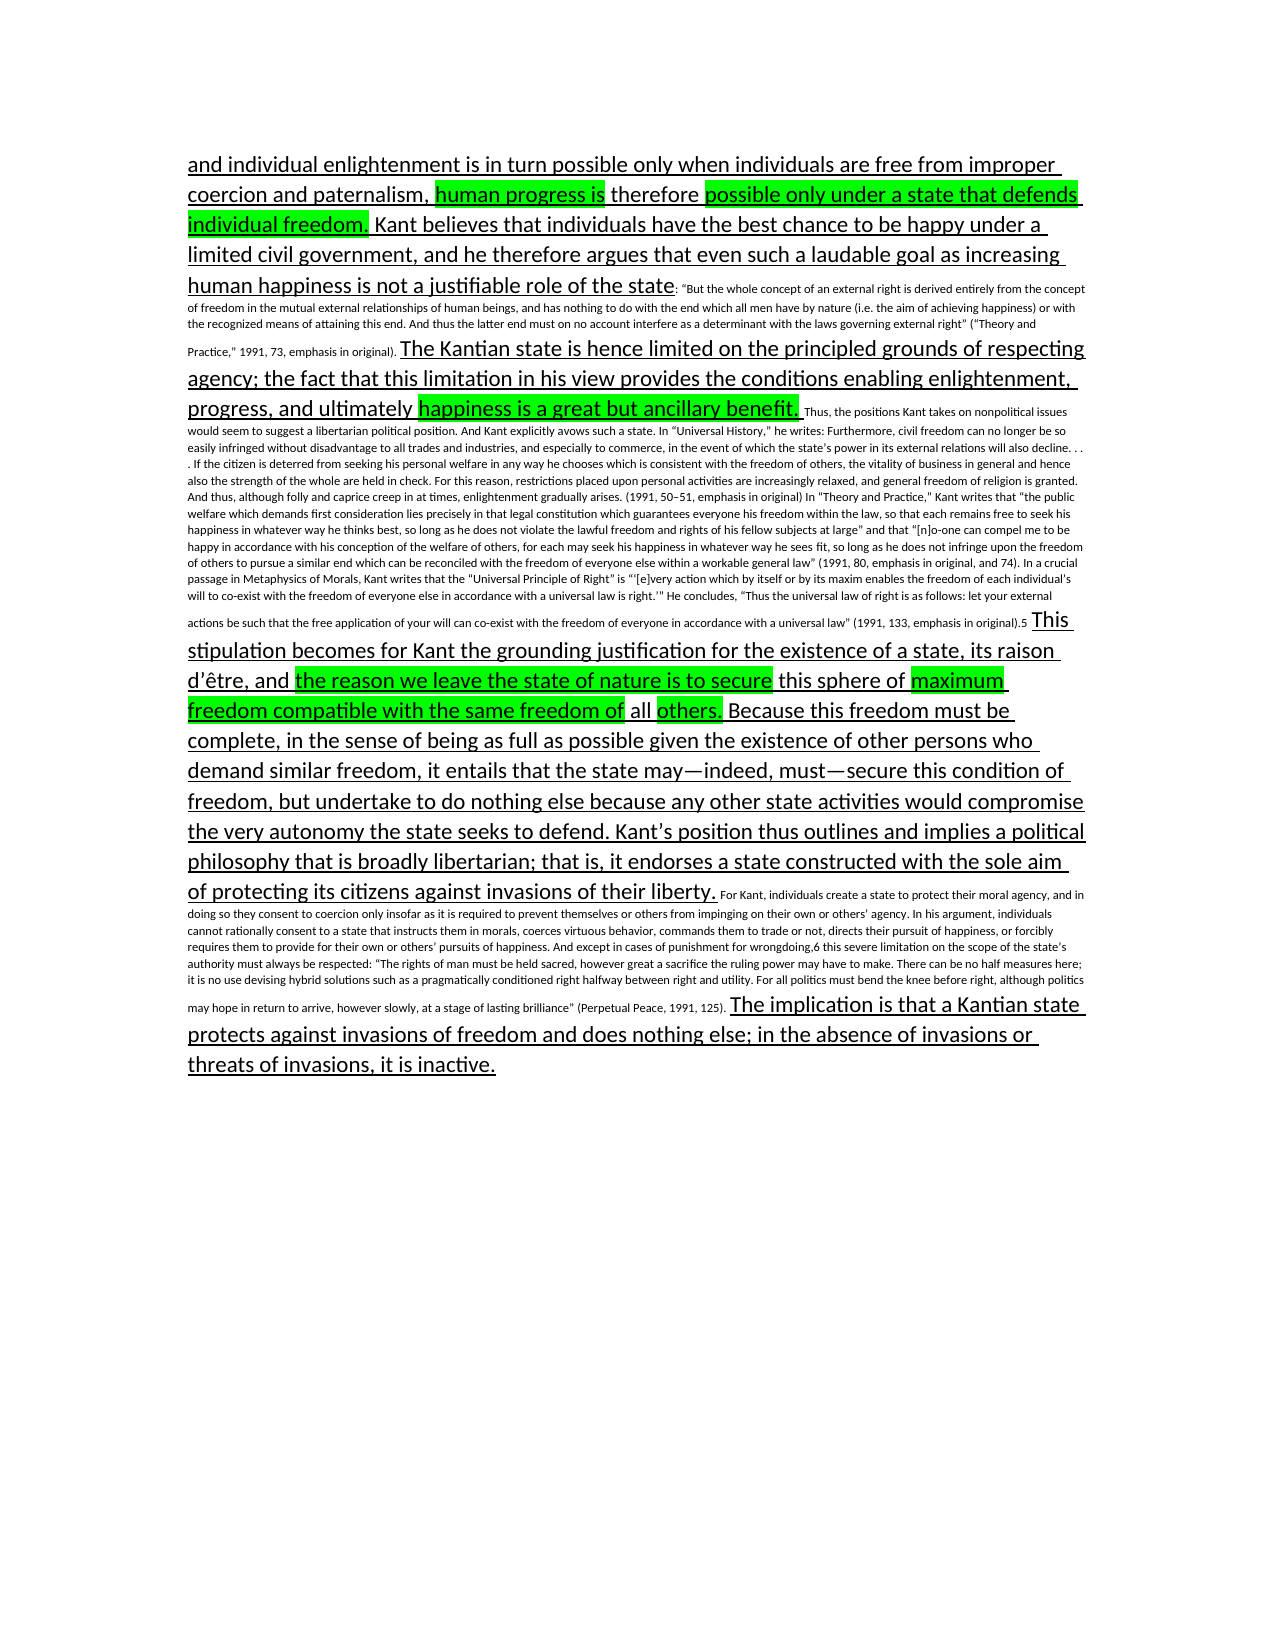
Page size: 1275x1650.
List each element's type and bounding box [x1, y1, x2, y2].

text [187, 150, 1087, 1078]
